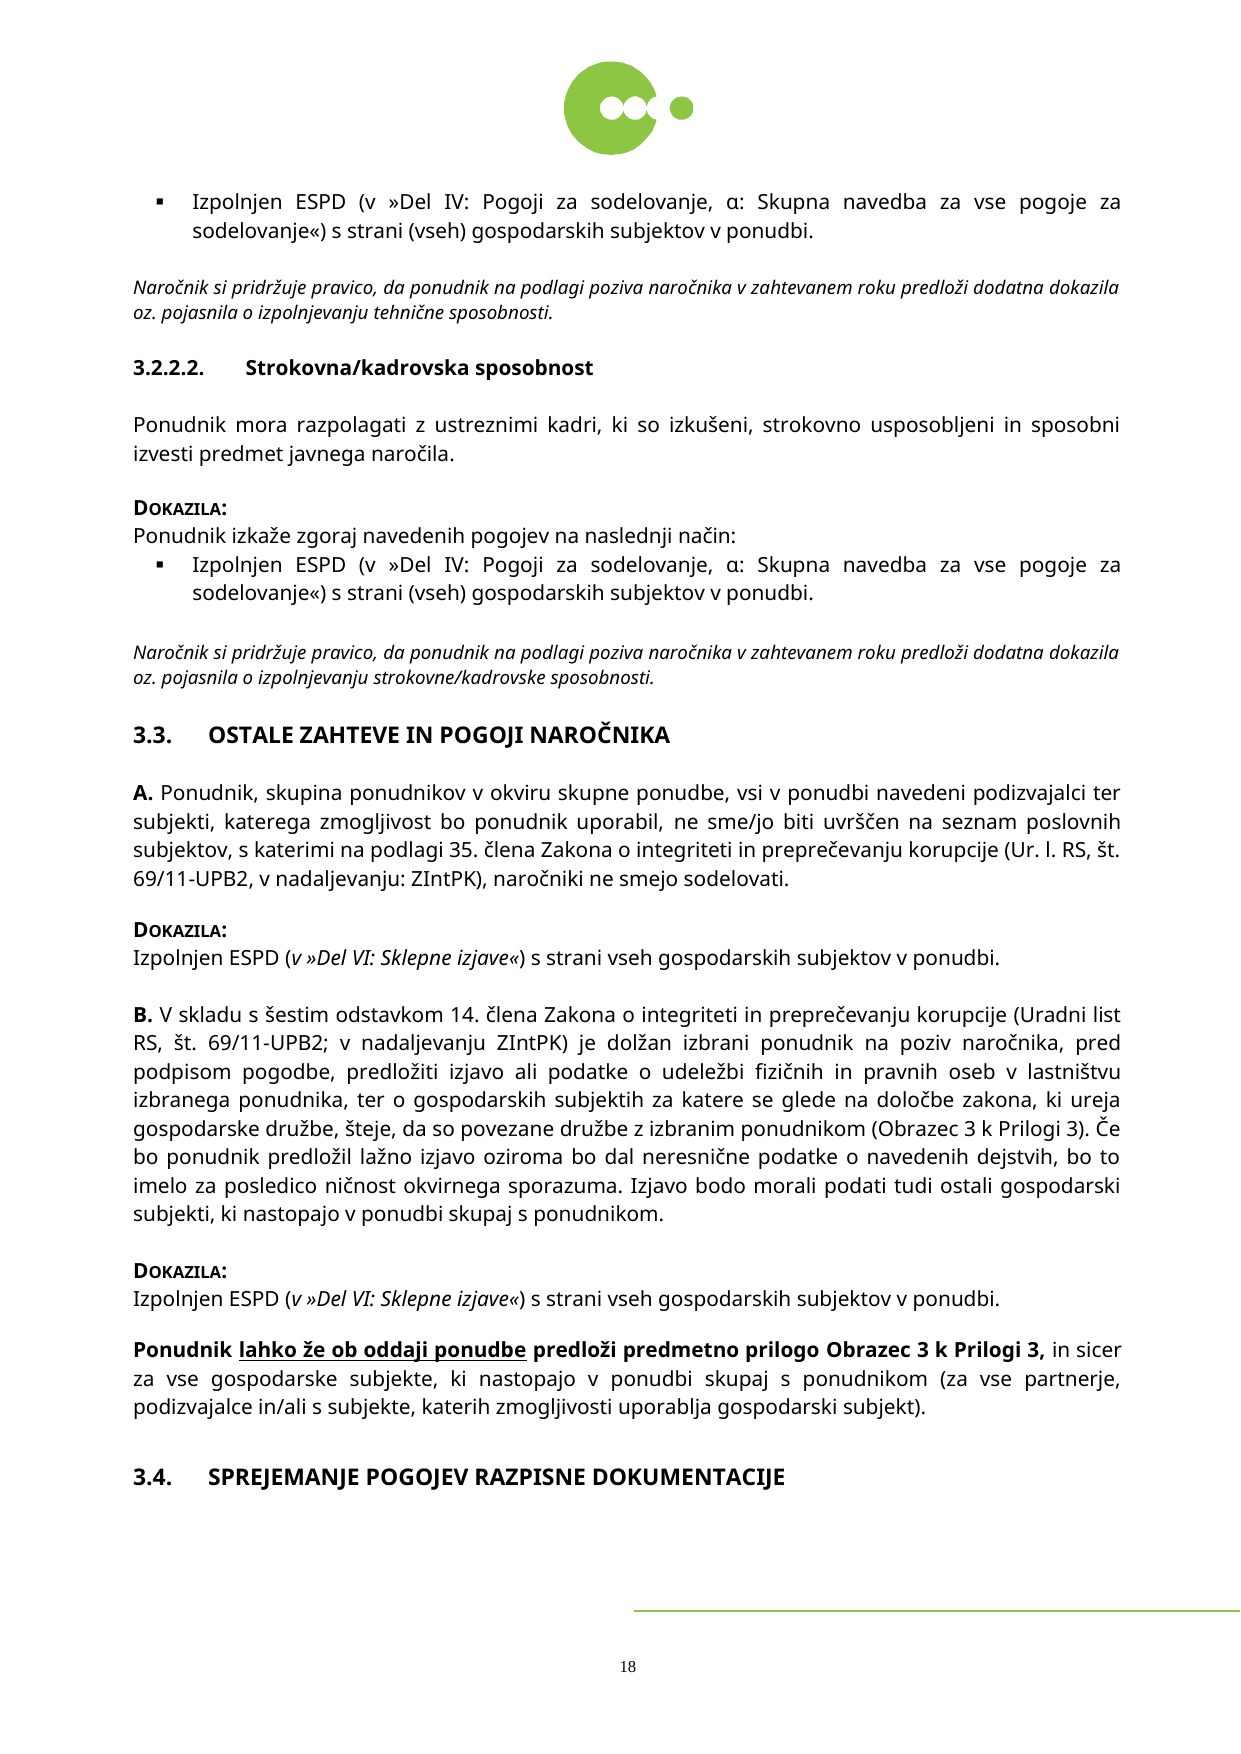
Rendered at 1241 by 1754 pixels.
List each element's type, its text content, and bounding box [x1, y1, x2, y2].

text Izpolnjen ESPD (v »Del VI: Sklepne izjave«) s strani vseh gospodarskih subjektov v ponudbi. [133, 943, 1122, 972]
text Izpolnjen ESPD (v »Del VI: Sklepne izjave«) s strani vseh gospodarskih subjektov v ponudbi. [133, 1284, 1122, 1313]
text A. Ponudnik, skupina ponudnikov v okviru skupne ponudbe, vsi v ponudbi navedeni podizvajalci ter subjekti, katerega zmogljivost bo ponudnik uporabil, ne sme/jo biti uvrščen na seznam poslovnih subjektov, s katerimi na podlagi 35. člena Zakona o integriteti in preprečevanju korupcije (Ur. l. RS, št. 69/11-UPB2, v nadaljevanju: ZIntPK), naročniki ne smejo sodelovati. [133, 778, 1122, 892]
text Dokazila: [133, 493, 1122, 521]
text Ponudnik izkaže zgoraj navedenih pogojev na naslednji način: [133, 521, 1122, 550]
text Dokazila: [133, 1256, 1122, 1284]
text Ponudnik lahko že ob oddaji ponudbe predloži predmetno prilogo Obrazec 3 k Prilogi 3, in sicer za vse gospodarske subjekte, ki nastopajo v ponudbi skupaj s ponudnikom (za vse partnerje, podizvajalce in/ali s subjekte, katerih zmogljivosti uporablja gospodarski subjekt). [133, 1336, 1122, 1421]
list SPREJEMANJE POGOJEV RAZPISNE DOKUMENTACIJE [133, 1461, 1122, 1492]
list OSTALE ZAHTEVE IN POGOJI NAROČNIKA [133, 719, 1122, 750]
text Naročnik si pridržuje pravico, da ponudnik na podlagi poziva naročnika v zahtevanem roku predloži dodatna dokazila oz. pojasnila o izpolnjevanju tehnične sposobnosti. [133, 274, 1122, 325]
text Ponudnik mora razpolagati z ustreznimi kadri, ki so izkušeni, strokovno usposobljeni in sposobni izvesti predmet javnega naročila. [133, 410, 1122, 467]
list Izpolnjen ESPD (v »Del IV: Pogoji za sodelovanje, ɑ: Skupna navedba za vse pogoje za sodelovanje«) s strani (vseh) gospodarskih subjektov v ponudbi. [155, 187, 1122, 244]
list Izpolnjen ESPD (v »Del IV: Pogoji za sodelovanje, ɑ: Skupna navedba za vse pogoje za sodelovanje«) s strani (vseh) gospodarskih subjektov v ponudbi. [155, 550, 1122, 607]
list Strokovna/kadrovska sposobnost [133, 353, 1122, 382]
text Dokazila: [133, 915, 1122, 943]
text B. V skladu s šestim odstavkom 14. člena Zakona o integriteti in preprečevanju korupcije (Uradni list RS, št. 69/11-UPB2; v nadaljevanju ZIntPK) je dolžan izbrani ponudnik na poziv naročnika, pred podpisom pogodbe, predložiti izjavo ali podatke o udeležbi fizičnih in pravnih oseb v lastništvu izbranega ponudnika, ter o gospodarskih subjektih za katere se glede na določbe zakona, ki ureja gospodarske družbe, šteje, da so povezane družbe z izbranim ponudnikom (Obrazec 3 k Prilogi 3). Če bo ponudnik predložil lažno izjavo oziroma bo dal neresnične podatke o navedenih dejstvih, bo to imelo za posledico ničnost okvirnega sporazuma. Izjavo bodo morali podati tudi ostali gospodarski subjekti, ki nastopajo v ponudbi skupaj s ponudnikom. [133, 1000, 1122, 1228]
text Naročnik si pridržuje pravico, da ponudnik na podlagi poziva naročnika v zahtevanem roku predloži dodatna dokazila oz. pojasnila o izpolnjevanju strokovne/kadrovske sposobnosti. [133, 639, 1122, 690]
